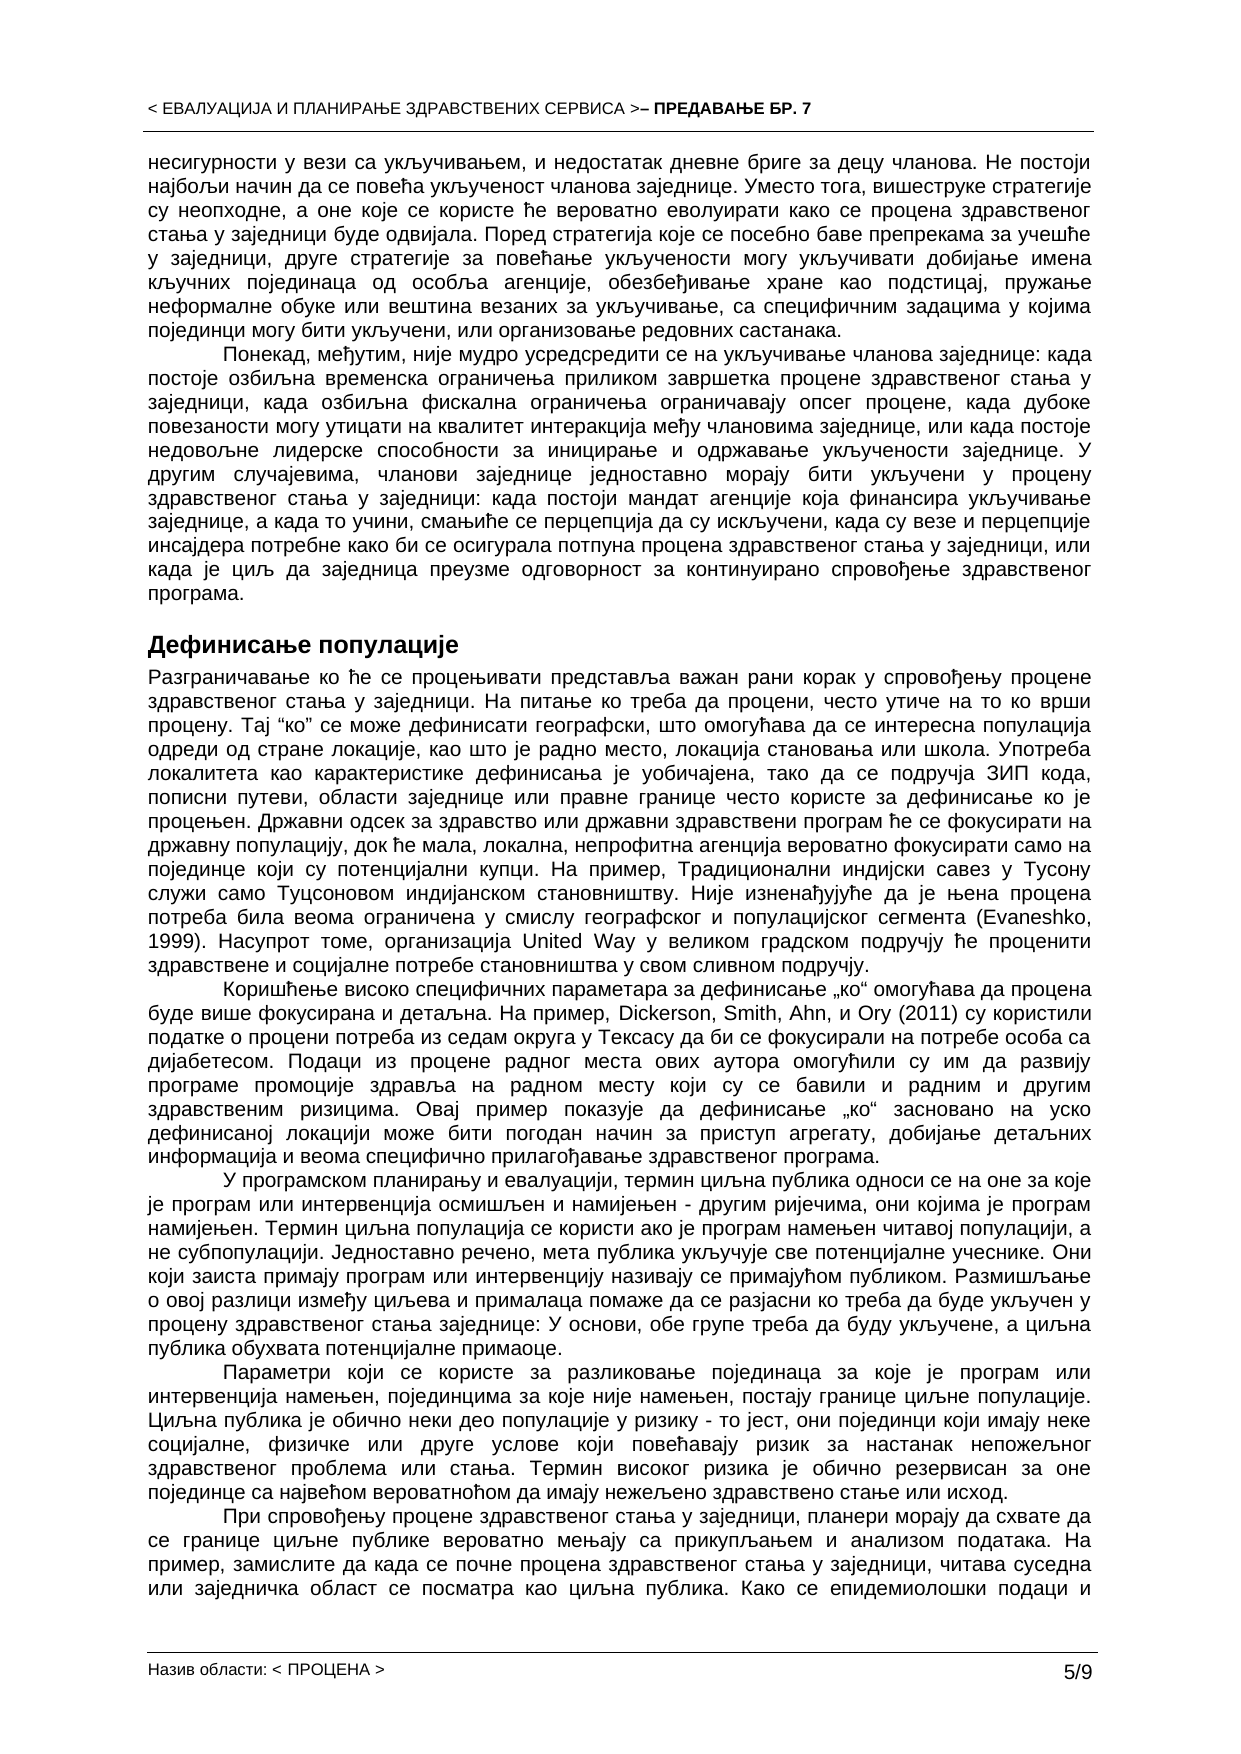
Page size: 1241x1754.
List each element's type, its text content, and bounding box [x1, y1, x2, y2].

text Параметри који се користе за разликовање појединаца за које је програм или интервенција намењен, појединцима за које није намењен, постају границе циљне популације. Циљна публика је обично неки део популације у ризику - то јест, они појединци који имају неке социјалне, физичке или друге услове који повећавају ризик за настанак непожељног здравственог проблема или стања. Термин високог ризика је обично резервисан за оне појединце са највећом вероватноћом да имају нежељено здравствено стање или исход. [148, 1360, 1092, 1504]
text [148, 1504, 1092, 1599]
text Понекад, међутим, није мудро усредсредити се на укључивање чланова заједнице: када постоје озбиљна временска ограничења приликом завршетка процене здравственог стања у заједници, када озбиљна фискална ограничења ограничавају опсег процене, када дубоке повезаности могу утицати на квалитет интеракција међу члановима заједнице, или када постоје недовољне лидерске способности за иницирање и одржавање укључености заједнице. У другим случајевима, чланови заједнице једноставно морају бити укључени у процену здравственог стања у заједници: када постоји мандат агенције која финансира укључивање заједнице, а када то учини, смањиће се перцепција да су искључени, када су везе и перцепције инсајдера потребне како би се осигурала потпуна процена здравственог стања у заједници, или када је циљ да заједница преузме одговорност за континуирано спровођење здравственог програма. [148, 342, 1092, 605]
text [148, 150, 1092, 342]
text Коришћење високо специфичних параметара за дефинисање „ко“ омогућава да процена буде више фокусирана и детаљна. На пример, Dickerson, Smith, Ahn, и Ory (2011) су користили податке о процени потреба из седам округа у Тексасу да би се фокусирали на потребе особа са дијабетесом. Подаци из процене радног места ових аутора омогућили су им да развију програме промоције здравља на радном месту који су се бавили и радним и другим здравственим ризицима. Овај пример показује да дефинисање „ко“ засновано на уско дефинисаној локацији може бити погодан начин за приступ агрегату, добијање детаљних информација и веома специфично прилагођавање здравственог програма. [148, 977, 1092, 1168]
subtitle Дефинисање популације [148, 630, 1092, 659]
text Разграничавање ко ће се процењивати представља важан рани корак у спровођењу процене здравственог стања у заједници. На питање ко треба да процени, често утиче на то ко врши процену. Тај “ко” се може дефинисати географски, што омогућава да се интересна популација одреди од стране локације, као што је радно место, локација становања или школа. Употреба локалитета као карактеристике дефинисања је уобичајена, тако да се подручја ЗИП кода, пописни путеви, области заједнице или правне границе често користе за дефинисање ко је процењен. Државни одсек за здравство или државни здравствени програм ће се фокусирати на државну популацију, док ће мала, локална, непрофитна агенција вероватно фокусирати само на појединце који су потенцијални купци. На пример, Традиционални индијски савез у Тусону служи само Туцсоновом индијанском становништву. Није изненађујуће да је њена процена потреба била веома ограничена у смислу географског и популацијског сегмента (Еvaneshko, 1999). Насупрот томе, организација United Way у великом градском подручју ће проценити здравствене и социјалне потребе становништва у свом сливном подручју. [148, 665, 1092, 977]
text У програмском планирању и евалуацији, термин циљна публика односи се на оне за које је програм или интервенција осмишљен и намијењен - другим ријечима, они којима је програм намијењен. Термин циљна популација се користи ако је програм намењен читавој популацији, а не субпопулацији. Једноставно речено, мета публика укључује све потенцијалне учеснике. Они који заиста примају програм или интервенцију називају се примајућом публиком. Размишљање о овој разлици између циљева и прималаца помаже да се разјасни ко треба да буде укључен у процену здравственог стања заједнице: У основи, обе групе треба да буду укључене, а циљна публика обухвата потенцијалне примаоце. [148, 1168, 1092, 1360]
